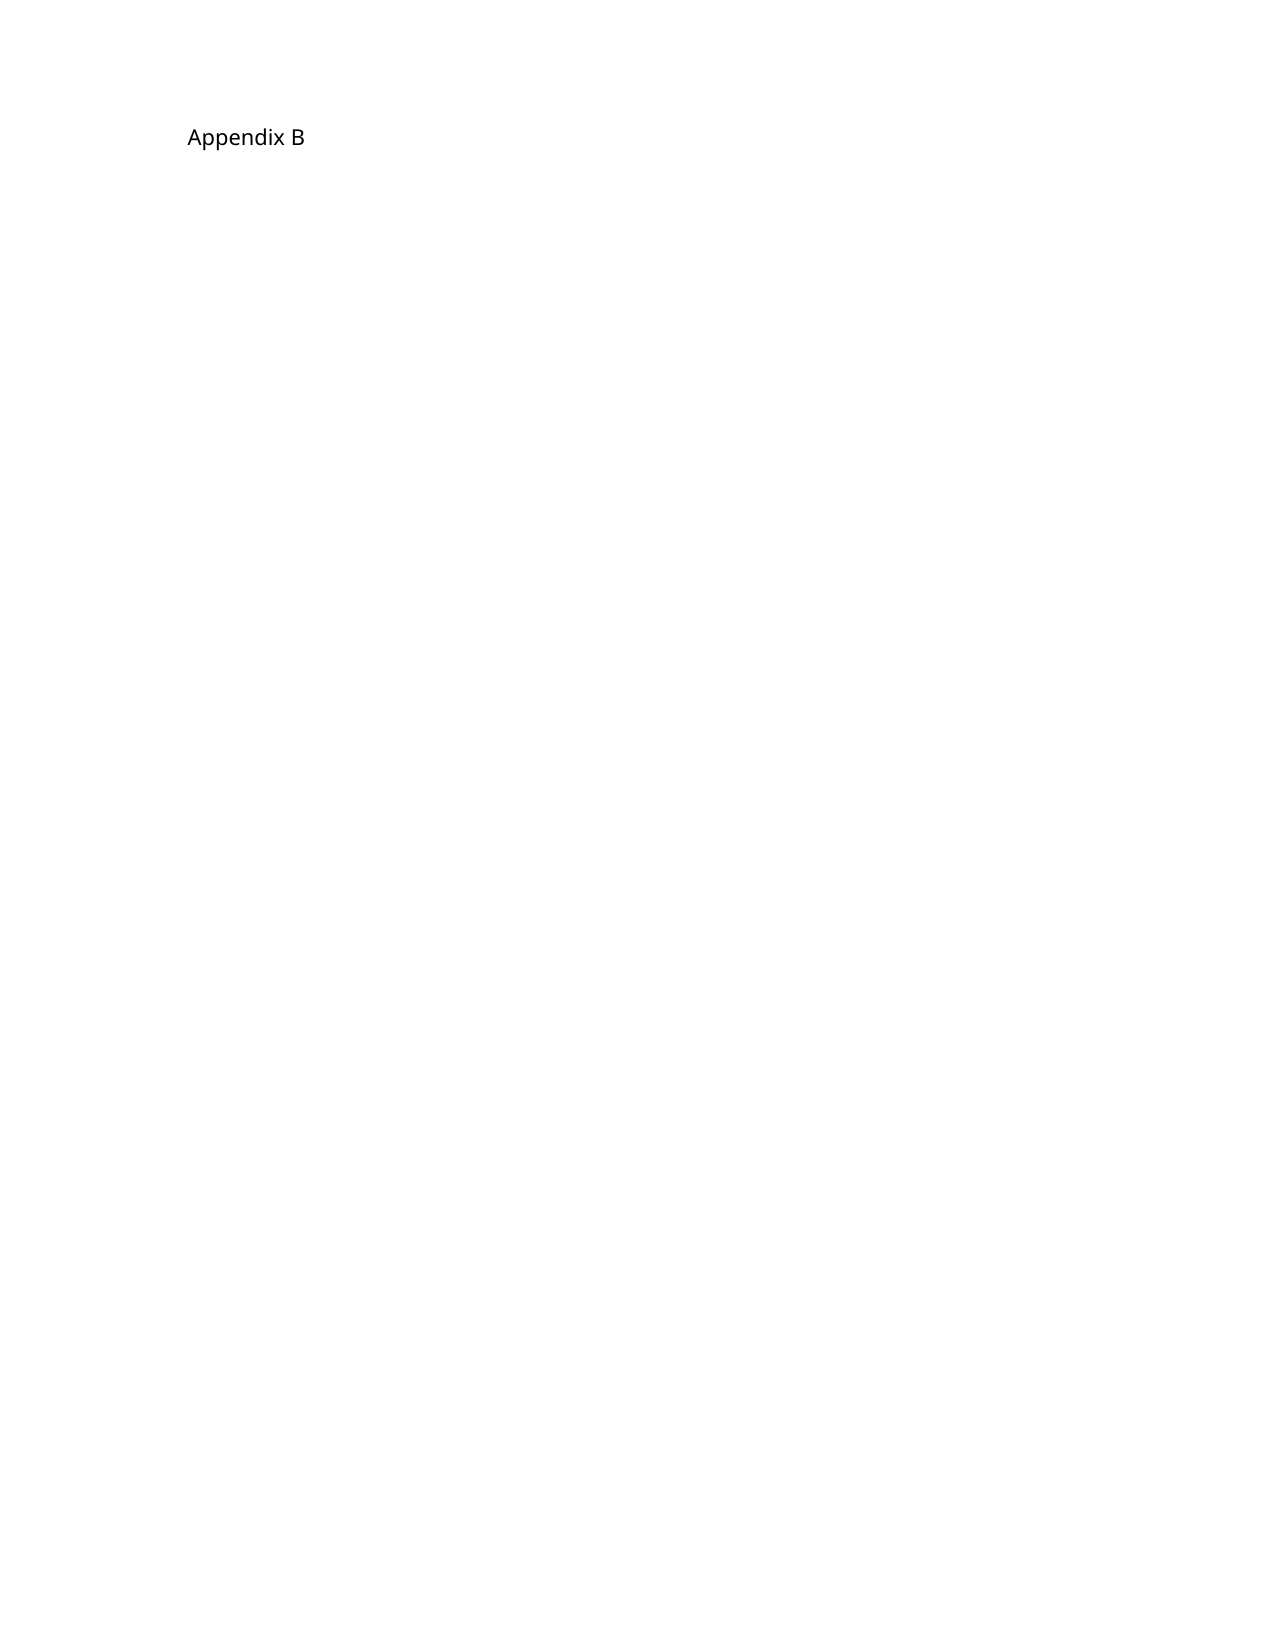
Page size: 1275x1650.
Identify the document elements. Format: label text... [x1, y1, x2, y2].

text Appendix B [187, 122, 1087, 152]
